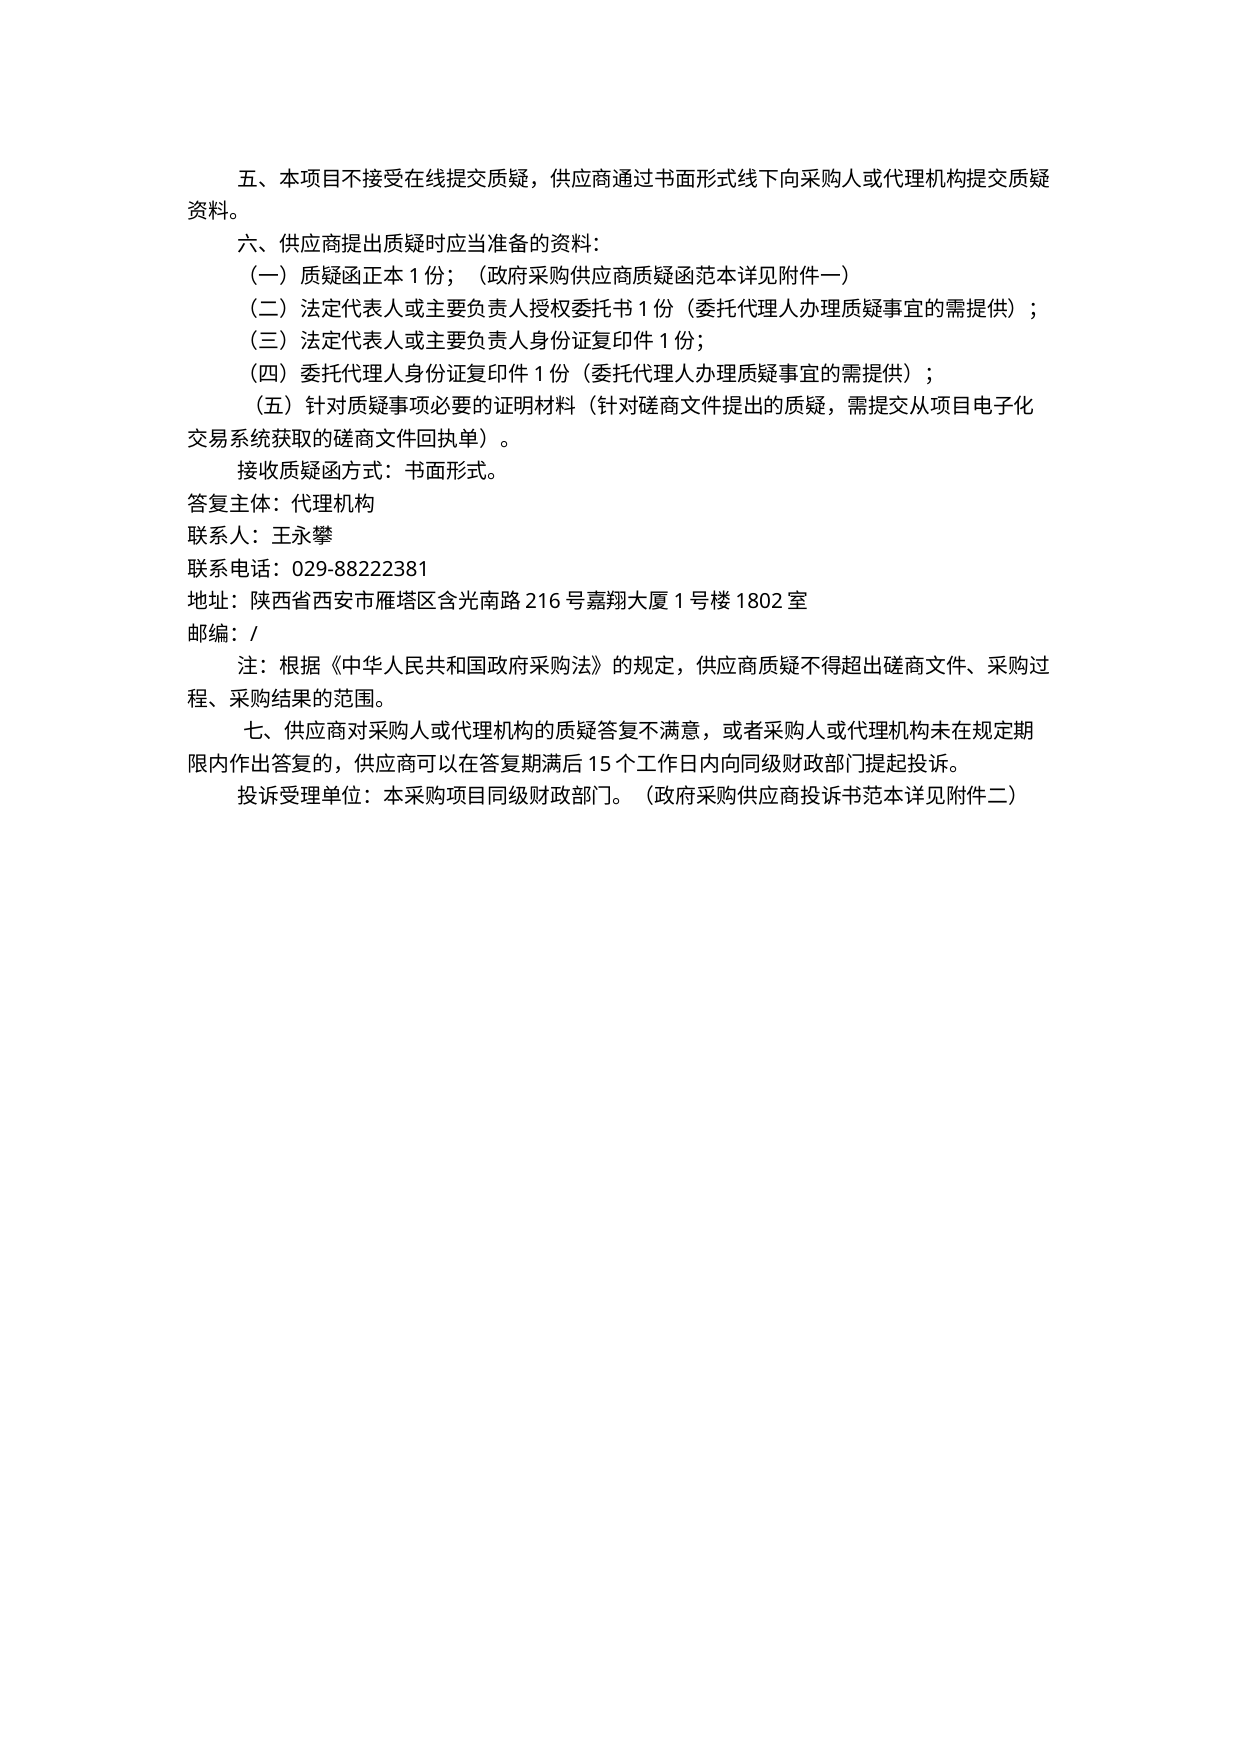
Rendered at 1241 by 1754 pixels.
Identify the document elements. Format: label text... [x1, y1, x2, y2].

text 联系人：王永攀 [187, 519, 1053, 552]
text （三）法定代表人或主要负责人身份证复印件1份； [187, 324, 1053, 357]
text 注：根据《中华人民共和国政府采购法》的规定，供应商质疑不得超出磋商文件、采购过程、采购结果的范围。 [187, 649, 1053, 714]
text （二）法定代表人或主要负责人授权委托书1份（委托代理人办理质疑事宜的需提供）； [187, 292, 1053, 324]
text 邮编：/ [187, 617, 1053, 649]
text 接收质疑函方式：书面形式。 [187, 454, 1053, 487]
text （一）质疑函正本1份；（政府采购供应商质疑函范本详见附件一） [187, 259, 1053, 292]
text 地址：陕西省西安市雁塔区含光南路216号嘉翔大厦1号楼1802室 [187, 584, 1053, 617]
text 联系电话：029-88222381 [187, 552, 1053, 584]
text （五）针对质疑事项必要的证明材料（针对磋商文件提出的质疑，需提交从项目电子化交易系统获取的磋商文件回执单）。 [187, 389, 1053, 454]
text 五、本项目不接受在线提交质疑，供应商通过书面形式线下向采购人或代理机构提交质疑资料。 [187, 162, 1053, 227]
text 答复主体：代理机构 [187, 487, 1053, 519]
text （四）委托代理人身份证复印件1份（委托代理人办理质疑事宜的需提供）； [187, 357, 1053, 389]
text 七、供应商对采购人或代理机构的质疑答复不满意，或者采购人或代理机构未在规定期限内作出答复的，供应商可以在答复期满后15个工作日内向同级财政部门提起投诉。 [187, 714, 1053, 779]
text 投诉受理单位：本采购项目同级财政部门。（政府采购供应商投诉书范本详见附件二） [187, 779, 1053, 812]
text 六、供应商提出质疑时应当准备的资料： [187, 227, 1053, 259]
